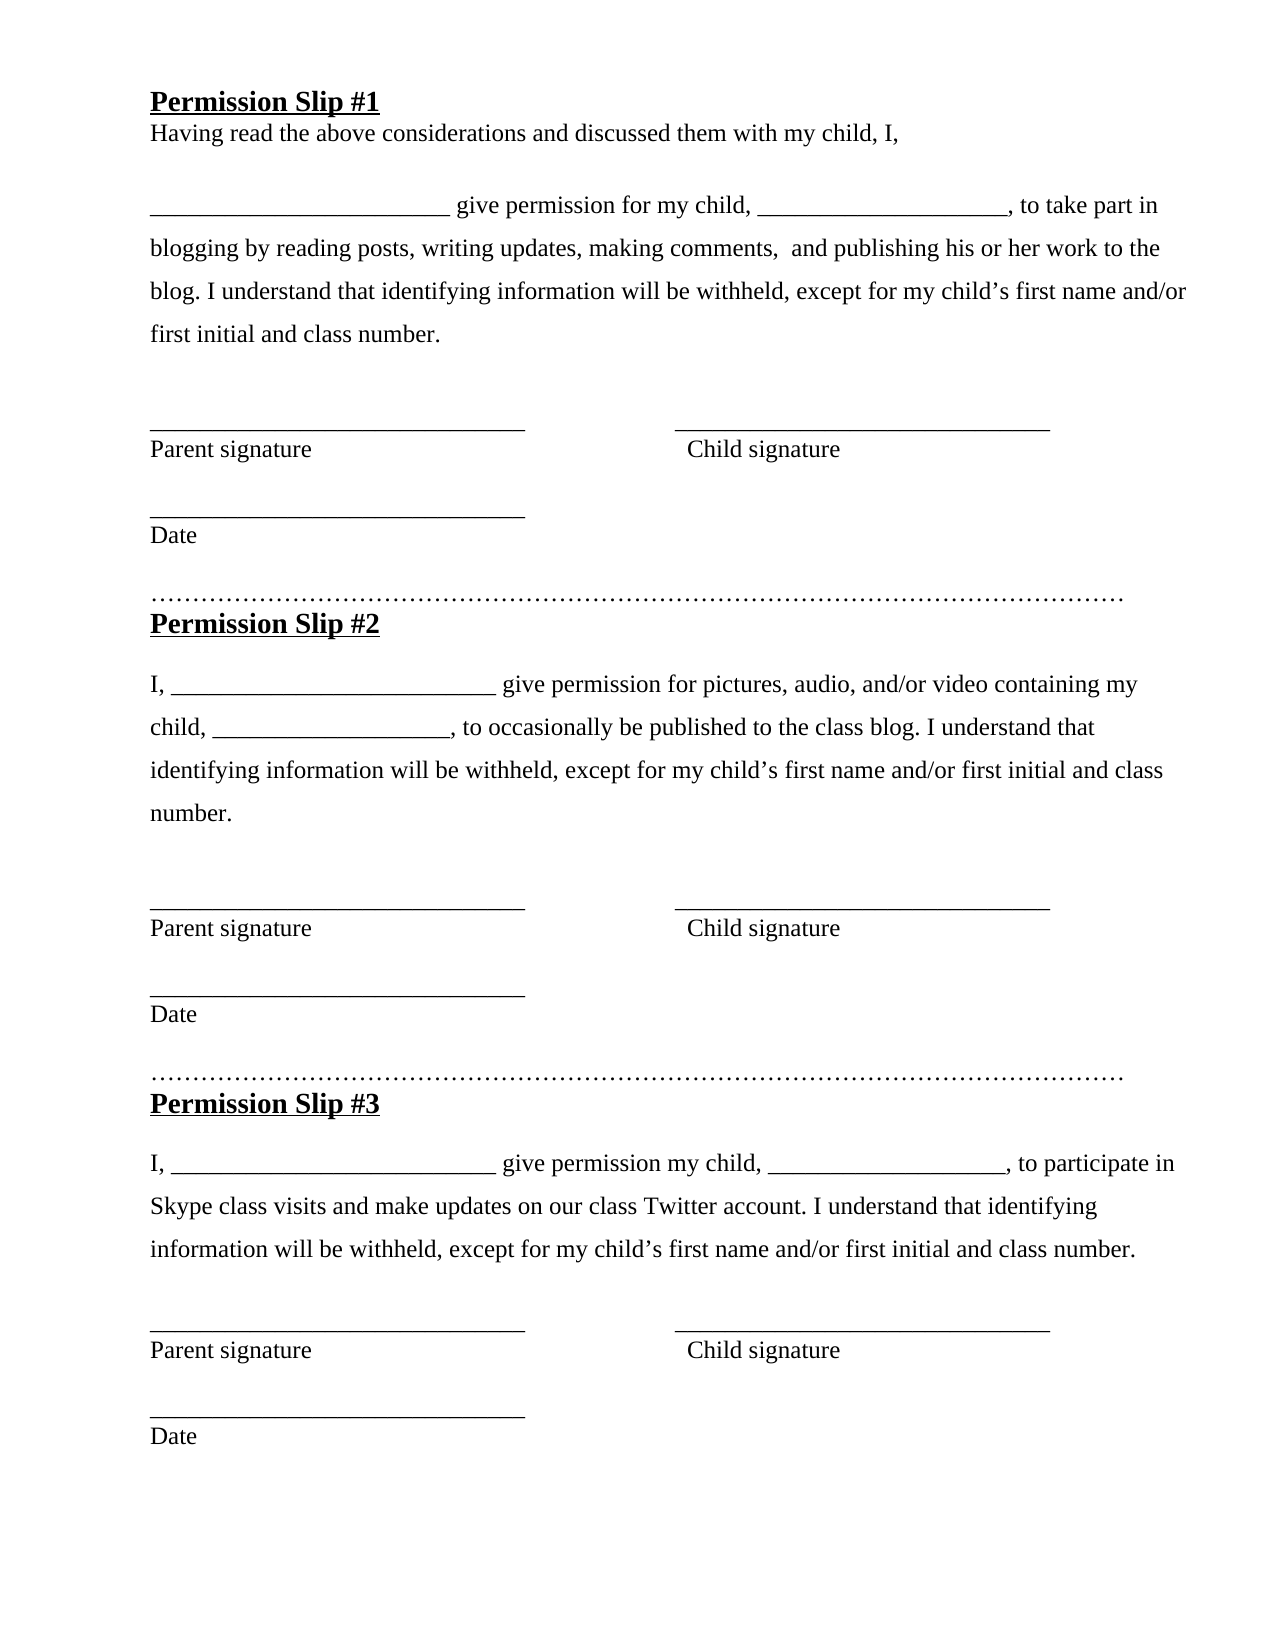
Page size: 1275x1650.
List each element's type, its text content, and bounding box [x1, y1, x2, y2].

text I, __________________________ give permission my child, ___________________, to participate in Skype class visits and make updates on our class Twitter account. I understand that identifying information will be withheld, except for my child’s first name and/or first initial and class number. [150, 1148, 1200, 1263]
text Permission Slip #1 [150, 84, 1200, 118]
text ______________________________ [150, 1392, 1200, 1421]
text ______________________________ ______________________________ [150, 1306, 1200, 1335]
text Parent signature Child signature [150, 434, 1200, 463]
text ______________________________ ______________________________ [150, 884, 1200, 913]
text ______________________________ [150, 971, 1200, 999]
text I, __________________________ give permission for pictures, audio, and/or video containing my child, ___________________, to occasionally be published to the class blog. I understand that identifying information will be withheld, except for my child’s first name and/or first initial and class number. [150, 669, 1200, 827]
text ________________________ give permission for my child, ____________________, to take part in blogging by reading posts, writing updates, making comments, and publishing his or her work to the blog. I understand that identifying information will be withheld, except for my child’s first name and/or first initial and class number. [150, 190, 1200, 348]
text ______________________________ [150, 492, 1200, 520]
text Permission Slip #3 [150, 1086, 1200, 1119]
text Permission Slip #2 [150, 607, 1200, 640]
text Date [150, 1421, 1200, 1450]
text Parent signature Child signature [150, 913, 1200, 942]
text ……………………………………………………………………………………………………… [150, 578, 1200, 607]
text Date [150, 999, 1200, 1028]
text Having read the above considerations and discussed them with my child, I, [150, 118, 1200, 147]
text Parent signature Child signature [150, 1335, 1200, 1364]
text ……………………………………………………………………………………………………… [150, 1057, 1200, 1086]
text Date [150, 520, 1200, 549]
text ______________________________ ______________________________ [150, 405, 1200, 434]
